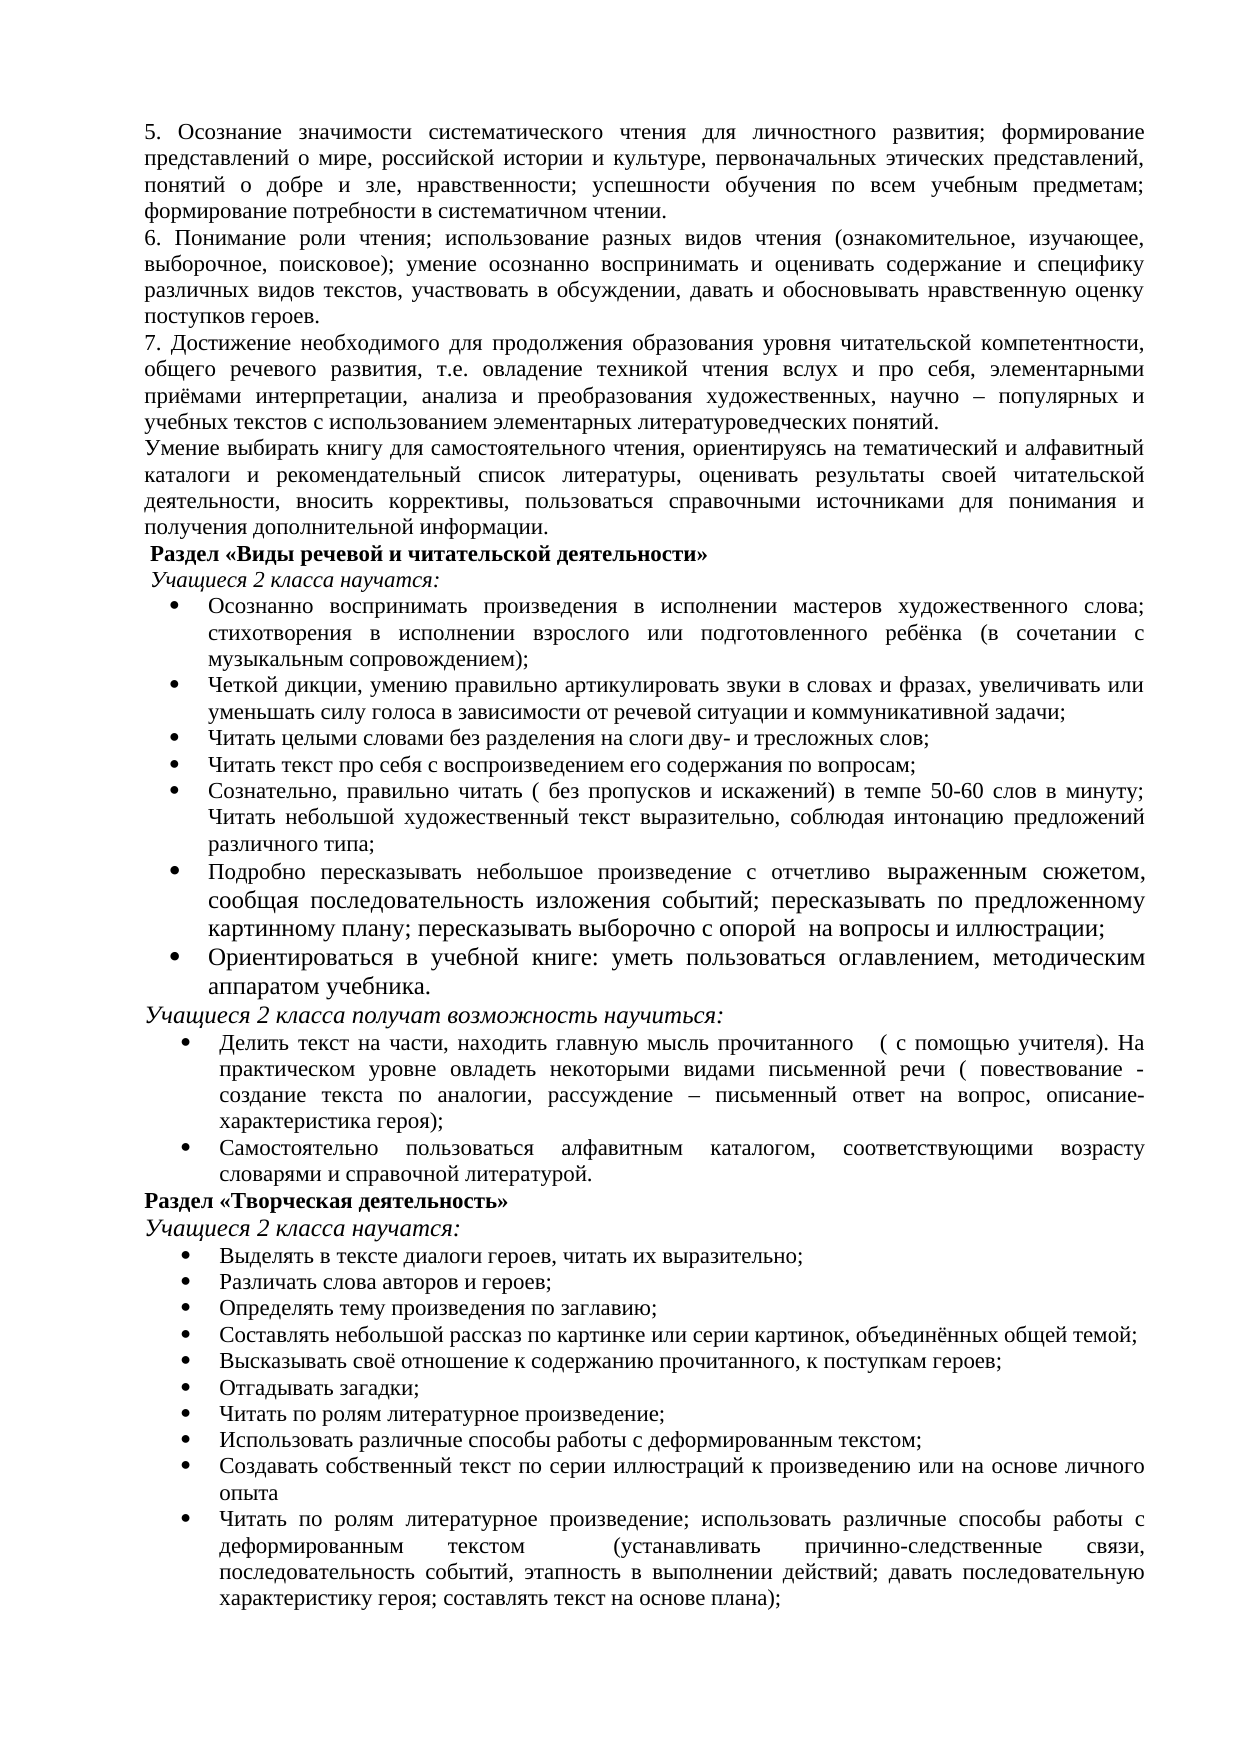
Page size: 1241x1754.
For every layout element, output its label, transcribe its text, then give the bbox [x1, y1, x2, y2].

list Различать слова авторов и героев; [182, 1268, 1146, 1294]
list Использовать различные способы работы с деформированным текстом; [182, 1426, 1146, 1453]
text Умение выбирать книгу для самостоятельного чтения, ориентируясь на тематический и алфавитный каталоги и рекомендательный список литературы, оценивать результаты своей читательской деятельности, вносить коррективы, пользоваться справочными источниками для понимания и получения дополнительной информации. [144, 434, 1146, 540]
text Учащиеся 2 класса научатся: [144, 1213, 1146, 1242]
list Создавать собственный текст по серии иллюстраций к произведению или на основе личного опыта [182, 1453, 1146, 1505]
list Читать текст про себя с воспроизведением его содержания по вопросам; [170, 751, 1146, 777]
list Осознанно воспринимать произведения в исполнении мастеров художественного слова; стихотворения в исполнении взрослого или подготовленного ребёнка (в сочетании с музыкальным сопровождением); [170, 592, 1146, 672]
list Читать целыми словами без разделения на слоги дву- и тресложных слов; [170, 724, 1146, 751]
list Ориентироваться в учебной книге: уметь пользоваться оглавлением, методическим аппаратом учебника. [170, 942, 1146, 1000]
text 5. Осознание значимости систематического чтения для личностного развития; формирование представлений о мире, российской истории и культуре, первоначальных этических представлений, понятий о добре и зле, нравственности; успешности обучения по всем учебным предметам; формирование потребности в систематичном чтении. [144, 118, 1146, 223]
list Определять тему произведения по заглавию; [182, 1294, 1146, 1321]
list Сознательно, правильно читать ( без пропусков и искажений) в темпе 50-60 слов в минуту; Читать небольшой художественный текст выразительно, соблюдая интонацию предложений различного типа; [170, 777, 1146, 856]
text Учащиеся 2 класса научатся: [144, 566, 1146, 592]
list Самостоятельно пользоваться алфавитным каталогом, соответствующими возрасту словарями и справочной литературой. [182, 1134, 1146, 1187]
list Составлять небольшой рассказ по картинке или серии картинок, объединённых общей темой; [182, 1321, 1146, 1347]
list Отгадывать загадки; [182, 1373, 1146, 1400]
list Читать по ролям литературное произведение; использовать различные способы работы с деформированным текстом (устанавливать причинно-следственные связи, последовательность событий, этапность в выполнении действий; давать последовательную характеристику героя; составлять текст на основе плана); [182, 1505, 1146, 1611]
list Делить текст на части, находить главную мысль прочитанного ( с помощью учителя). На практическом уровне овладеть некоторыми видами письменной речи ( повествование - создание текста по аналогии, рассуждение – письменный ответ на вопрос, описание- характеристика героя); [182, 1028, 1146, 1134]
text 6. Понимание роли чтения; использование разных видов чтения (ознакомительное, изучающее, выборочное, поисковое); умение осознанно воспринимать и оценивать содержание и специфику различных видов текстов, участвовать в обсуждении, давать и обосновывать нравственную оценку поступков героев. [144, 223, 1146, 329]
list Высказывать своё отношение к содержанию прочитанного, к поступкам героев; [182, 1347, 1146, 1373]
list Подробно пересказывать небольшое произведение с отчетливо выраженным сюжетом, сообщая последовательность изложения событий; пересказывать по предложенному картинному плану; пересказывать выборочно с опорой на вопросы и иллюстрации; [170, 856, 1146, 942]
list Четкой дикции, умению правильно артикулировать звуки в словах и фразах, увеличивать или уменьшать силу голоса в зависимости от речевой ситуации и коммуникативной задачи; [170, 672, 1146, 724]
text 7. Достижение необходимого для продолжения образования уровня читательской компетентности, общего речевого развития, т.е. овладение техникой чтения вслух и про себя, элементарными приёмами интерпретации, анализа и преобразования художественных, научно – популярных и учебных текстов с использованием элементарных литературоведческих понятий. [144, 329, 1146, 434]
text Раздел «Творческая деятельность» [144, 1187, 1146, 1213]
list Читать по ролям литературное произведение; [182, 1400, 1146, 1426]
text Учащиеся 2 класса получат возможность научиться: [144, 1000, 1146, 1028]
text Раздел «Виды речевой и читательской деятельности» [144, 540, 1146, 566]
list Выделять в тексте диалоги героев, читать их выразительно; [182, 1242, 1146, 1268]
